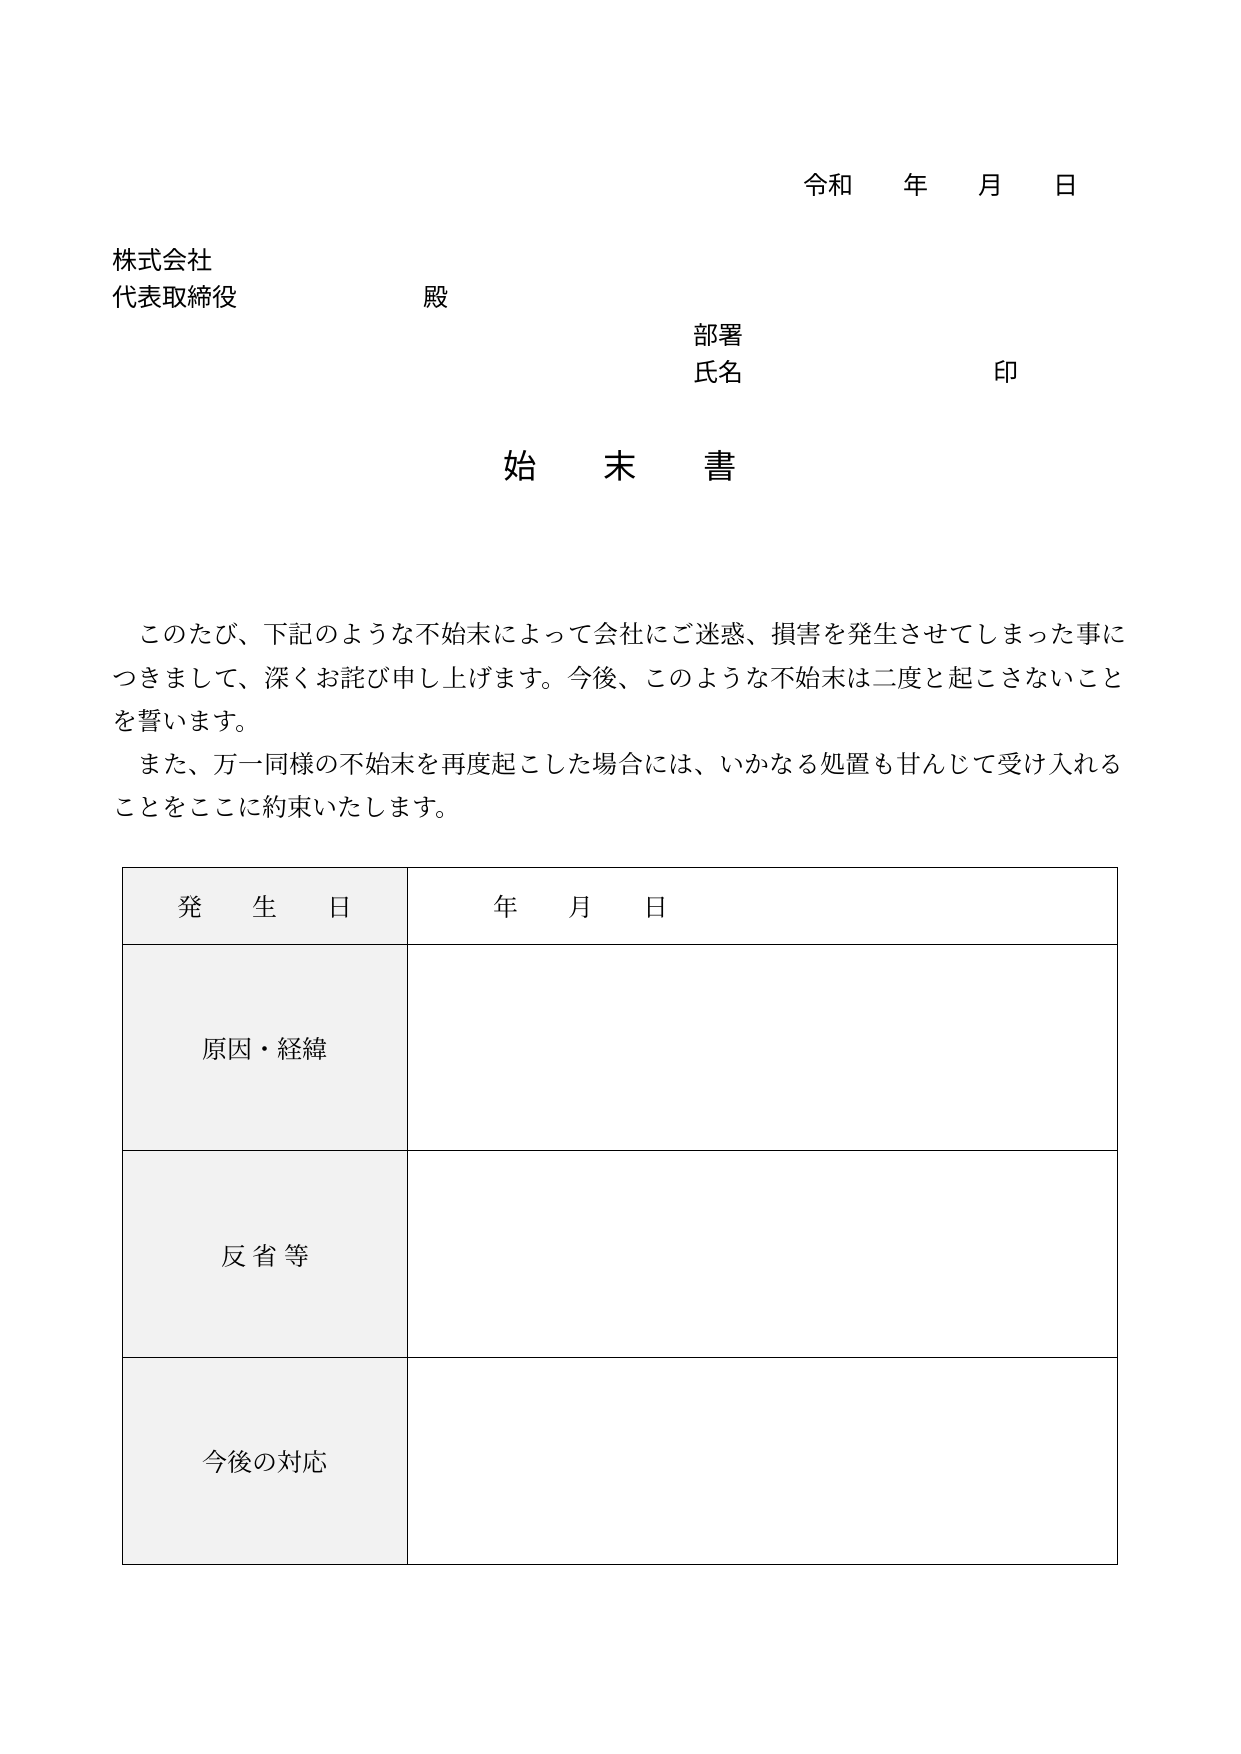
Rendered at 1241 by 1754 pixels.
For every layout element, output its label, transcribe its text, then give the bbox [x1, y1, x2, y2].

text また、万一同様の不始末を再度起こした場合には、いかなる処置も甘んじて受け入れることをここに約束いたします。 [112, 743, 1128, 824]
table_cell [408, 945, 1117, 1150]
text 部署 [112, 314, 1128, 352]
text 始 末 書 [112, 427, 1128, 502]
table_cell [408, 1151, 1117, 1357]
text 令和 年 月 日 [112, 164, 1078, 202]
table_cell 原因・経緯 [123, 945, 407, 1150]
text 氏名 印 [112, 352, 1028, 389]
text 代表取締役 殿 [112, 277, 1128, 314]
text 株式会社 [112, 239, 1128, 277]
table_cell [408, 1358, 1117, 1564]
table_header 発生日 [123, 868, 407, 944]
table_cell 反 省 等 [123, 1151, 407, 1357]
table_header 年 月 日 [408, 868, 1117, 944]
table_cell 今後の対応 [123, 1358, 407, 1564]
text このたび、下記のような不始末によって会社にご迷惑、損害を発生させてしまった事につきまして、深くお詫び申し上げます。今後、このような不始末は二度と起こさないことを誓います。 [112, 614, 1128, 738]
